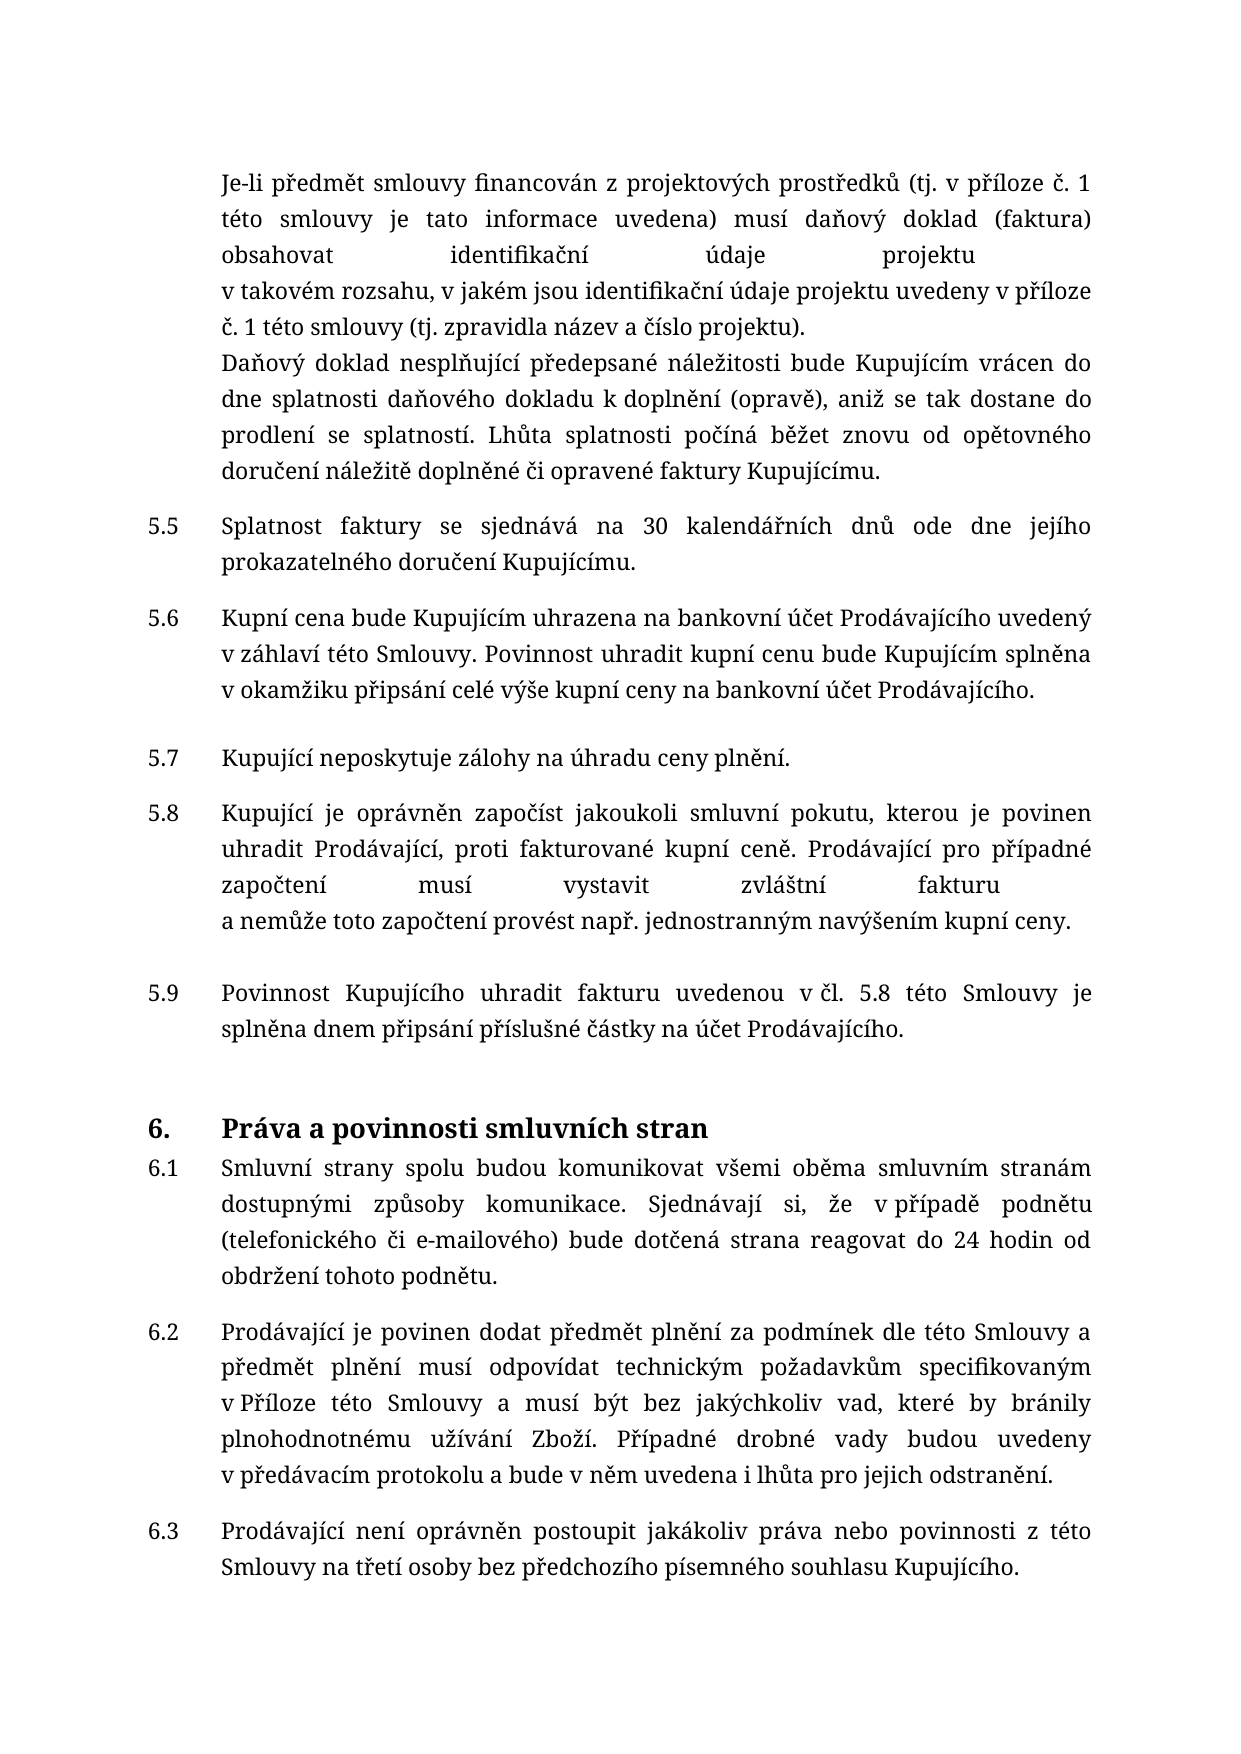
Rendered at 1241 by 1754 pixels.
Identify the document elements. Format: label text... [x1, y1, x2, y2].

text Je-li předmět smlouvy financován z projektových prostředků (tj. v příloze č. 1 této smlouvy je tato informace uvedena) musí daňový doklad (faktura) obsahovat identifikační údaje projektu v takovém rozsahu, v jakém jsou identifikační údaje projektu uvedeny v příloze č. 1 této smlouvy (tj. zpravidla název a číslo projektu). [221, 167, 1093, 342]
text 6.3 Prodávající není oprávněn postoupit jakákoliv práva nebo povinnosti z této Smlouvy na třetí osoby bez předchozího písemného souhlasu Kupujícího. [148, 1515, 1093, 1582]
text 6.2 Prodávající je povinen dodat předmět plnění za podmínek dle této Smlouvy a předmět plnění musí odpovídat technickým požadavkům specifikovaným v Příloze této Smlouvy a musí být bez jakýchkoliv vad, které by bránily plnohodnotnému užívání Zboží. Případné drobné vady budou uvedeny v předávacím protokolu a bude v něm uvedena i lhůta pro jejich odstranění. [148, 1315, 1093, 1490]
text 5.9 Povinnost Kupujícího uhradit fakturu uvedenou v čl. 5.8 této Smlouvy je splněna dnem připsání příslušné částky na účet Prodávajícího. [148, 977, 1093, 1044]
text 6.1 Smluvní strany spolu budou komunikovat všemi oběma smluvním stranám dostupnými způsoby komunikace. Sjednávají si, že v případě podnětu (telefonického či e-mailového) bude dotčená strana reagovat do 24 hodin od obdržení tohoto podnětu. [148, 1152, 1093, 1291]
text 5.7 Kupující neposkytuje zálohy na úhradu ceny plnění. [148, 742, 1093, 773]
text 6. Práva a povinnosti smluvních stran [148, 1110, 1093, 1147]
text 5.5 Splatnost faktury se sjednává na 30 kalendářních dnů ode dne jejího prokazatelného doručení Kupujícímu. [148, 510, 1093, 577]
text 5.8 Kupující je oprávněn započíst jakoukoli smluvní pokutu, kterou je povinen uhradit Prodávající, proti fakturované kupní ceně. Prodávající pro případné započtení musí vystavit zvláštní fakturu a nemůže toto započtení provést např. jednostranným navýšením kupní ceny. [148, 797, 1093, 936]
text 5.6 Kupní cena bude Kupujícím uhrazena na bankovní účet Prodávajícího uvedený v záhlaví této Smlouvy. Povinnost uhradit kupní cenu bude Kupujícím splněna v okamžiku připsání celé výše kupní ceny na bankovní účet Prodávajícího. [148, 602, 1093, 705]
text Daňový doklad nesplňující předepsané náležitosti bude Kupujícím vrácen do dne splatnosti daňového dokladu k doplnění (opravě), aniž se tak dostane do prodlení se splatností. Lhůta splatnosti počíná běžet znovu od opětovného doručení náležitě doplněné či opravené faktury Kupujícímu. [221, 347, 1093, 486]
